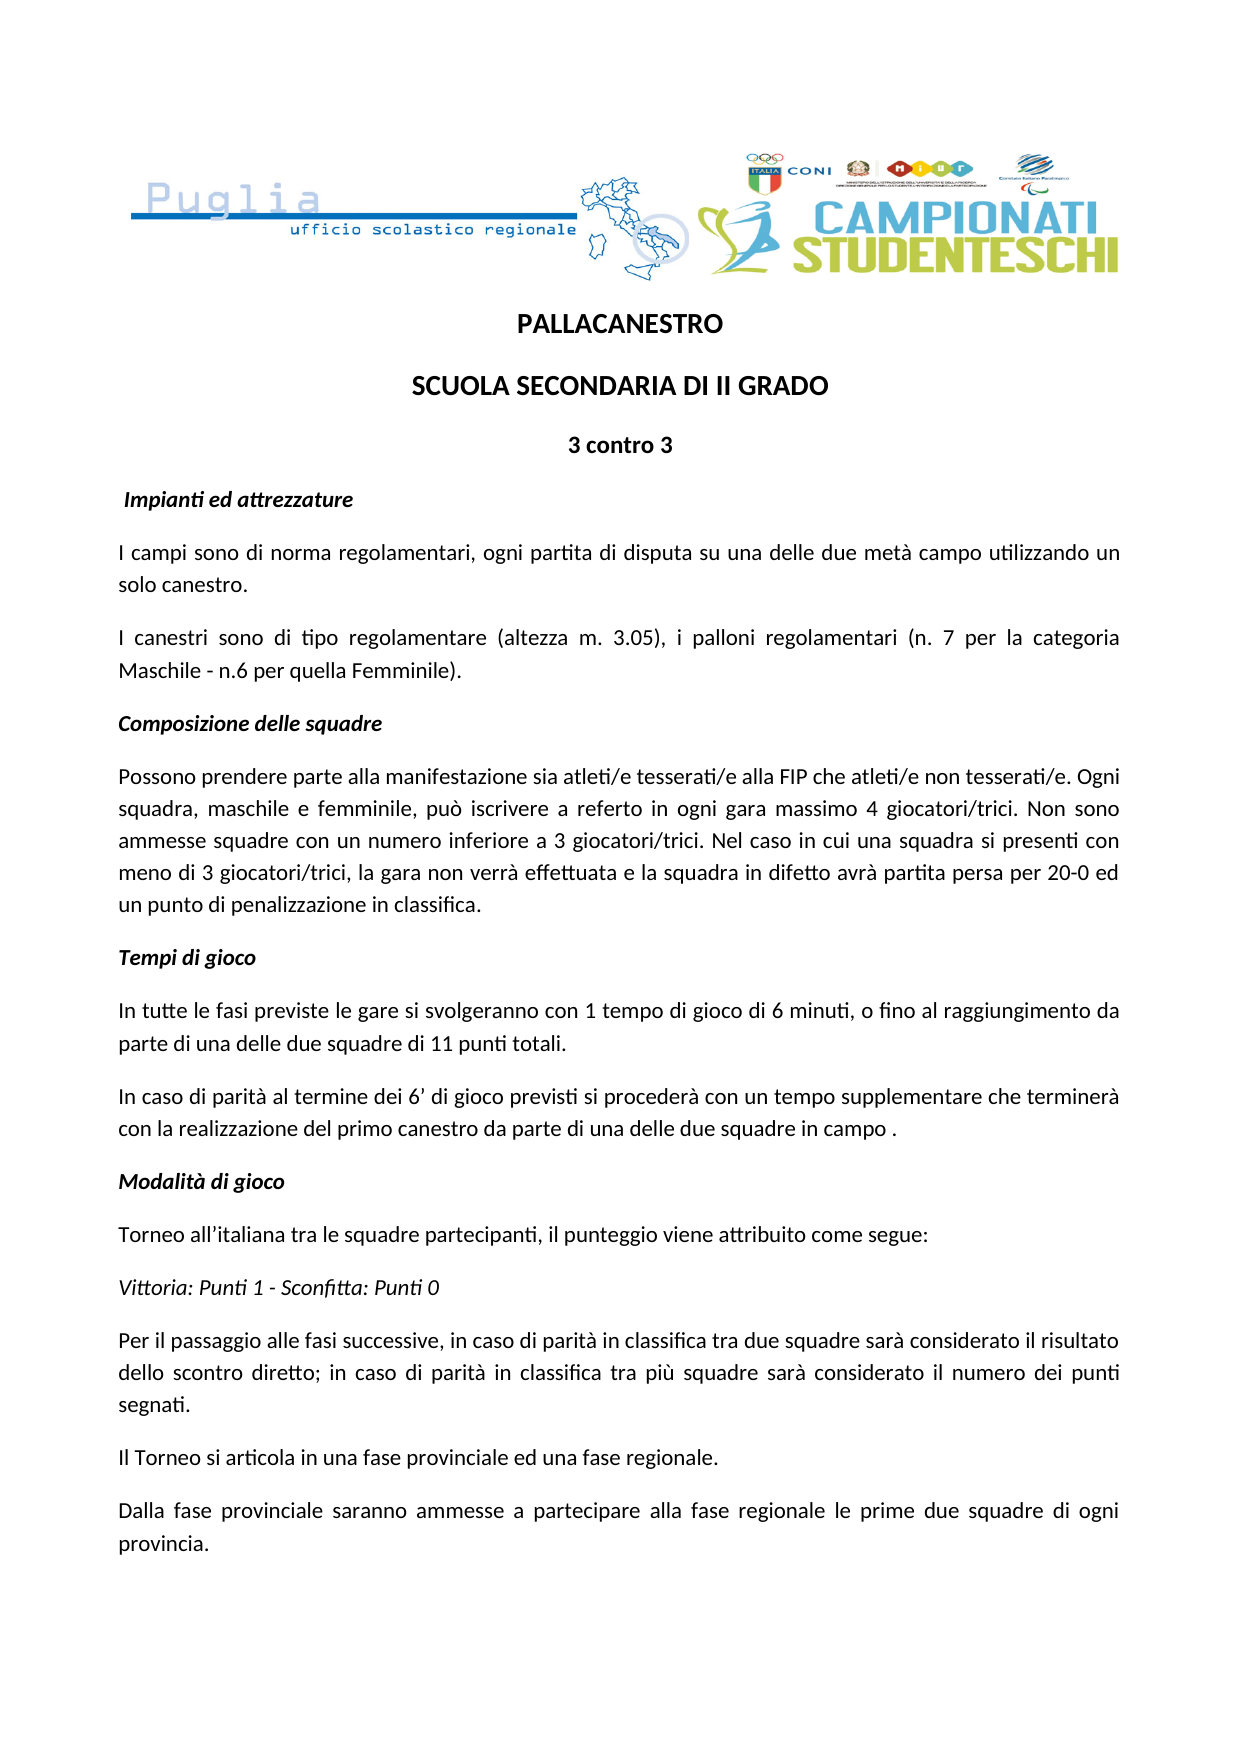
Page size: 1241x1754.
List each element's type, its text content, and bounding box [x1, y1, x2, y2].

text Torneo all’italiana tra le squadre partecipanti, il punteggio viene attribuito come segue: [118, 1220, 1122, 1248]
text PALLACANESTRO [118, 306, 1122, 341]
text Vittoria: Punti 1 - Sconfitta: Punti 0 [118, 1273, 1122, 1301]
text Composizione delle squadre [118, 709, 1122, 737]
text In tutte le fasi previste le gare si svolgeranno con 1 tempo di gioco di 6 minuti, o fino al raggiungimento da parte di una delle due squadre di 11 punti totali. [118, 997, 1122, 1057]
text In caso di parità al termine dei 6’ di gioco previsti si procederà con un tempo supplementare che terminerà con la realizzazione del primo canestro da parte di una delle due squadre in campo . [118, 1082, 1122, 1142]
text Tempi di gioco [118, 943, 1122, 972]
text SCUOLA SECONDARIA DI II GRADO [118, 367, 1122, 403]
text Possono prendere parte alla manifestazione sia atleti/e tesserati/e alla FIP che atleti/e non tesserati/e. Ogni squadra, maschile e femminile, può iscrivere a referto in ogni gara massimo 4 giocatori/trici. Non sono ammesse squadre con un numero inferiore a 3 giocatori/trici. Nel caso in cui una squadra si presenti con meno di 3 giocatori/trici, la gara non verrà effettuata e la squadra in difetto avrà partita persa per 20-0 ed un punto di penalizzazione in classifica. [118, 762, 1122, 918]
text Modalità di gioco [118, 1167, 1122, 1195]
picture [694, 147, 1123, 281]
text I campi sono di norma regolamentari, ogni partita di disputa su una delle due metà campo utilizzando un solo canestro. [118, 538, 1122, 598]
text Dalla fase provinciale saranno ammesse a partecipare alla fase regionale le prime due squadre di ogni provincia. [118, 1496, 1122, 1557]
text Per il passaggio alle fasi successive, in caso di parità in classifica tra due squadre sarà considerato il risultato dello scontro diretto; in caso di parità in classifica tra più squadre sarà considerato il numero dei punti segnati. [118, 1326, 1122, 1418]
picture [131, 163, 690, 281]
text Impianti ed attrezzature [118, 485, 1122, 513]
text Il Torneo si articola in una fase provinciale ed una fase regionale. [118, 1443, 1122, 1471]
text I canestri sono di tipo regolamentare (altezza m. 3.05), i palloni regolamentari (n. 7 per la categoria Maschile - n.6 per quella Femminile). [118, 623, 1122, 684]
text 3 contro 3 [118, 429, 1122, 460]
